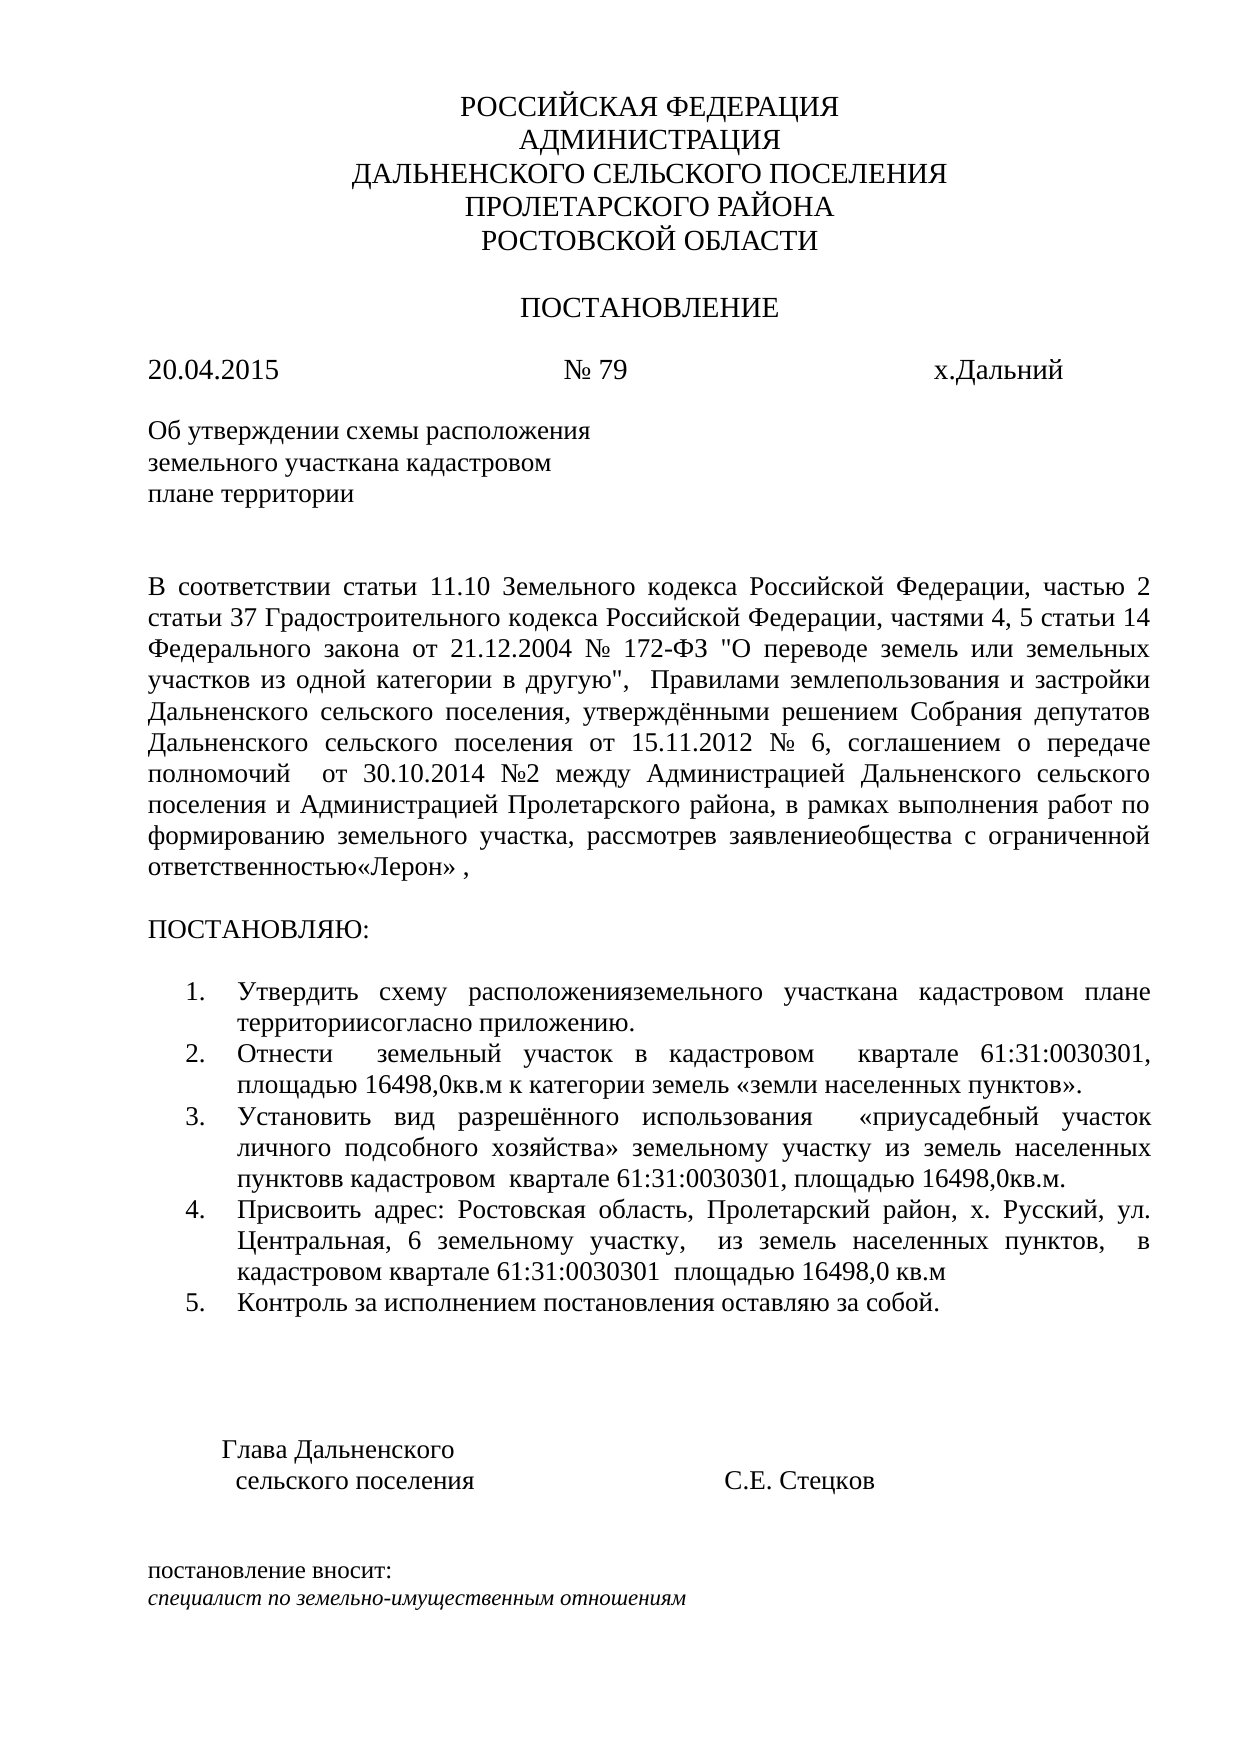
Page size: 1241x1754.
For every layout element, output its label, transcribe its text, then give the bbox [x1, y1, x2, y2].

text Об утверждении схемы расположения [148, 414, 1152, 446]
text постановление вносит: [148, 1555, 1152, 1584]
text сельского поселения С.Е. Стецков [148, 1464, 1152, 1495]
list Установить вид разрешённого использования «приусадебный участок личного подсобного хозяйства» земельному участку из земель населенных пунктовв кадастровом квартале 61:31:0030301, площадью 16498,0кв.м. [185, 1100, 1152, 1193]
text земельного участкана кадастровом [148, 446, 1152, 477]
text ПОСТАНОВЛЯЮ: [148, 913, 1152, 944]
text плане территории [148, 477, 1152, 508]
text Глава Дальненского [221, 1433, 1152, 1464]
list Контроль за исполнением постановления оставляю за собой. [185, 1287, 1152, 1318]
text специалист по земельно-имущественным отношениям [148, 1584, 1152, 1610]
list Присвоить адрес: Ростовская область, Пролетарский район, х. Русский, ул. Центральная, 6 земельному участку, из земель населенных пунктов, в кадастровом квартале 61:31:0030301 площадью 16498,0 кв.м [185, 1193, 1152, 1287]
text РОССИЙСКАЯ ФЕДЕРАЦИЯ АДМИНИСТРАЦИЯ ДАЛЬНЕНСКОГО СЕЛЬСКОГО ПОСЕЛЕНИЯ [148, 89, 1152, 189]
text В соответствии статьи 11.10 Земельного кодекса Российской Федерации, частью 2 статьи 37 Градостроительного кодекса Российской Федерации, частями 4, 5 статьи 14 Федерального закона от 21.12.2004 № 172-ФЗ "О переводе земель или земельных участков из одной категории в другую", Правилами землепользования и застройки Дальненского сельского поселения, утверждёнными решением Собрания депутатов Дальненского сельского поселения от 15.11.2012 № 6, соглашением о передаче полномочий от 30.10.2014 №2 между Администрацией Дальненского сельского поселения и Администрацией Пролетарского района, в рамках выполнения работ по формированию земельного участка, рассмотрев заявлениеобщества с ограниченной ответственностью«Лерон» , [148, 570, 1152, 882]
text РОСТОВСКОЙ ОБЛАСТИ [148, 223, 1152, 256]
list Утвердить схему расположенияземельного участкана кадастровом плане территориисогласно приложению. [185, 975, 1152, 1037]
text 20.04.2015 № 79 х.Дальний [148, 352, 1152, 386]
list Отнести земельный участок в кадастровом квартале 61:31:0030301, площадью 16498,0кв.м к категории земель «земли населенных пунктов». [185, 1037, 1152, 1100]
text ПОСТАНОВЛЕНИЕ [148, 290, 1152, 323]
text ПРОЛЕТАРСКОГО РАЙОНА [148, 189, 1152, 223]
